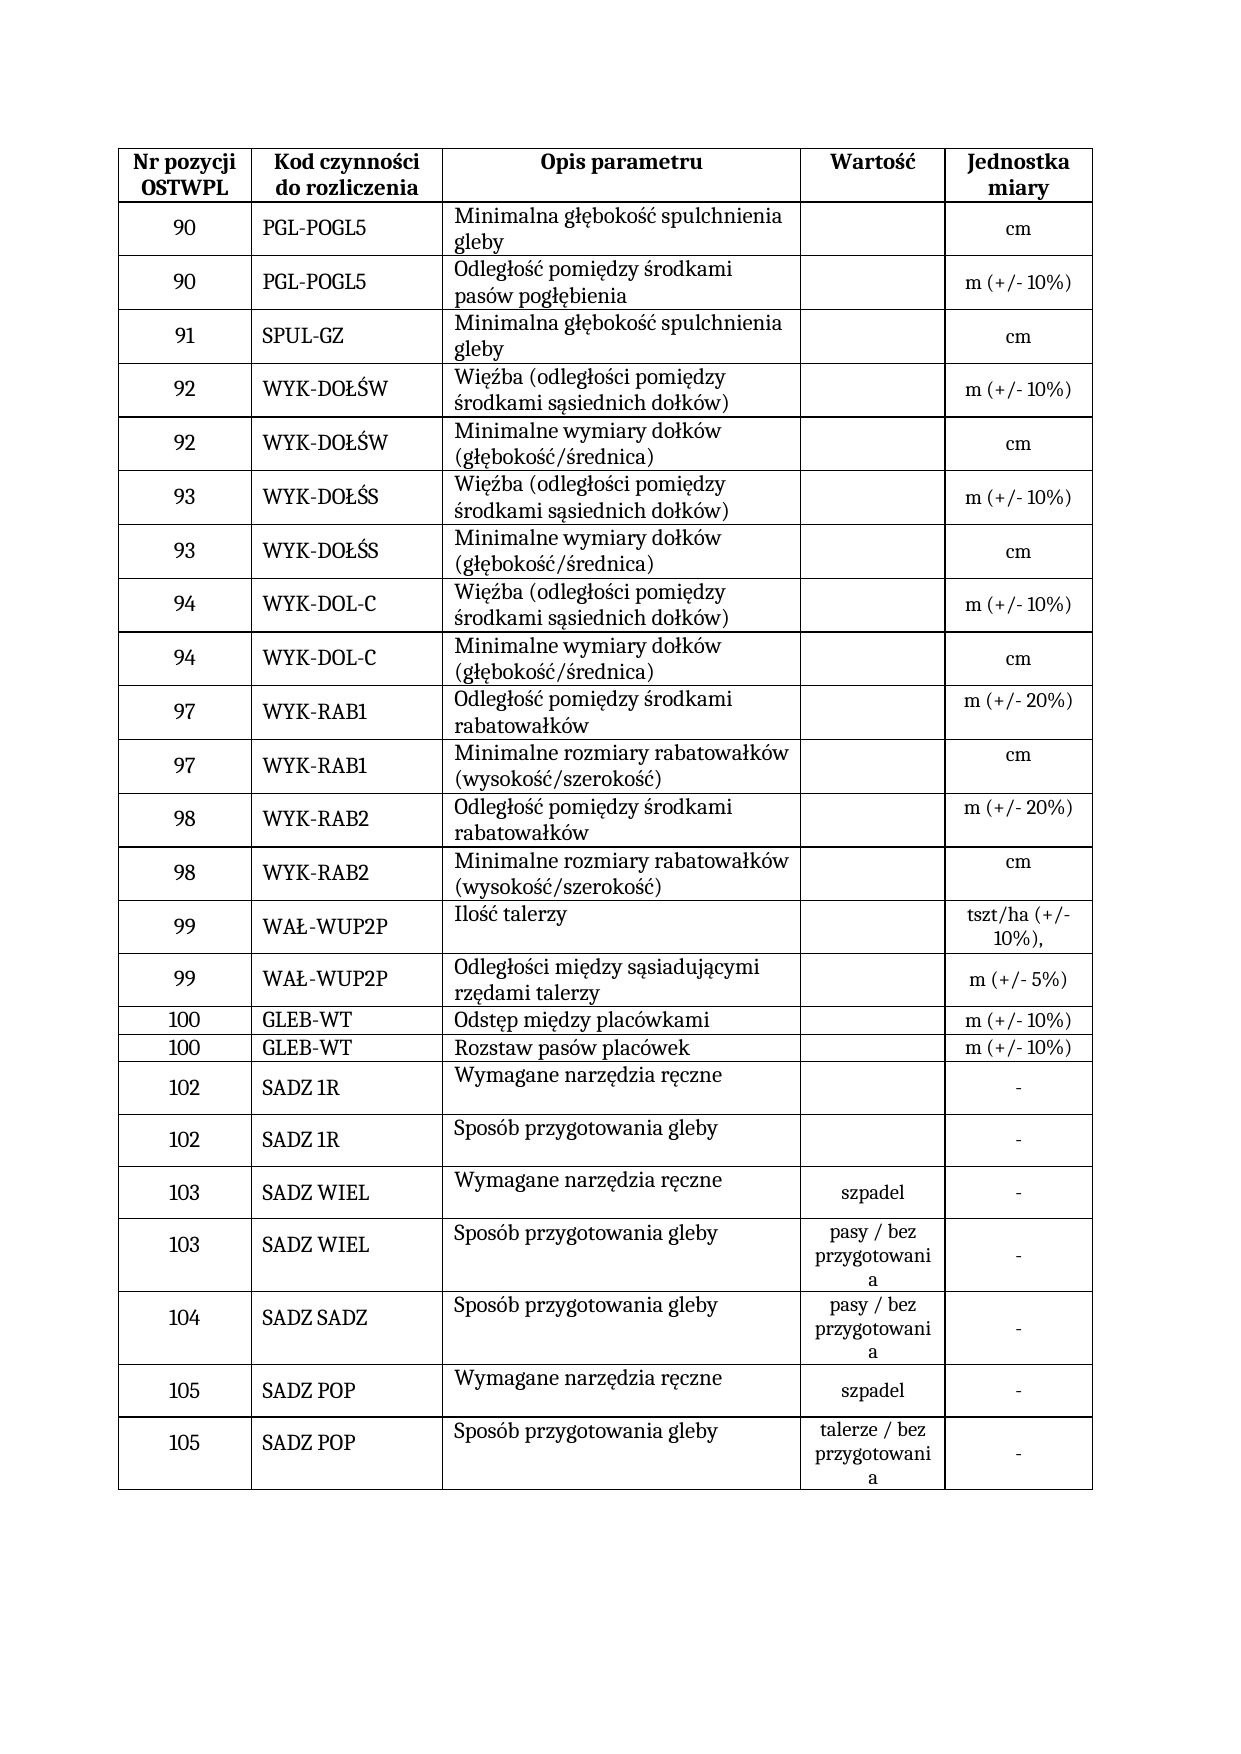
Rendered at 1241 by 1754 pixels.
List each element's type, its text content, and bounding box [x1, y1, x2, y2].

table_cell WYK-DOŁŚS [252, 471, 442, 524]
table_cell cm [946, 418, 1092, 470]
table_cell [443, 256, 800, 309]
table_header Nr pozycji OSTWPL [119, 149, 251, 201]
table_cell WYK-RAB1 [252, 740, 442, 793]
table_cell [801, 954, 944, 1006]
table_cell Odległość pomiędzy środkami rabatowałków [443, 686, 800, 739]
table_cell Minimalne rozmiary rabatowałków (wysokość/szerokość) [443, 848, 800, 900]
table_header Jednostka miary [946, 149, 1092, 201]
table_cell [801, 1062, 944, 1113]
table_cell 92 [119, 364, 251, 416]
table_cell cm [946, 740, 1092, 793]
table_cell 98 [119, 794, 251, 846]
table_cell Minimalne wymiary dołków (głębokość/średnica) [443, 418, 800, 470]
table_cell Wymagane narzędzia ręczne [443, 1167, 800, 1218]
table_cell Odstęp między placówkami [443, 1007, 800, 1034]
table_cell 92 [119, 418, 251, 470]
table_cell Sposób przygotowania gleby [443, 1418, 800, 1489]
table_cell szpadel [801, 1167, 944, 1218]
table_cell [801, 1035, 944, 1061]
table_cell 103 [119, 1167, 251, 1218]
table_cell [801, 1115, 944, 1166]
table_cell cm [946, 633, 1092, 685]
table_cell 103 [119, 1219, 251, 1291]
table_cell 93 [119, 525, 251, 578]
table_cell Minimalna głębokość spulchnienia gleby [443, 203, 800, 255]
table_cell WYK-DOŁŚW [252, 418, 442, 470]
table_cell WYK-RAB2 [252, 794, 442, 846]
table_cell GLEB-WT [252, 1035, 442, 1061]
table_cell PGL-POGL5 [252, 203, 442, 255]
table_cell m (+/- 10%) [946, 364, 1092, 416]
table_cell Sposób przygotowania gleby [443, 1115, 800, 1166]
table_cell m (+/- 10%) [946, 256, 1092, 309]
table_cell Więźba (odległości pomiędzy środkami sąsiednich dołków) [443, 471, 800, 524]
table_cell SADZ 1R [252, 1115, 442, 1166]
table_cell [801, 203, 944, 255]
table_cell [801, 579, 944, 631]
table_cell 91 [119, 310, 251, 363]
table_cell Wymagane narzędzia ręczne [443, 1062, 800, 1113]
table_cell SADZ SADZ [252, 1292, 442, 1364]
table_header Wartość [801, 149, 944, 201]
table_cell WYK-RAB2 [252, 848, 442, 900]
table_cell WYK-RAB1 [252, 686, 442, 739]
table_cell - [946, 1167, 1092, 1218]
table_cell pasy / bez przygotowania [801, 1292, 944, 1364]
table_cell SADZ WIEL [252, 1167, 442, 1218]
table_cell SPUL-GZ [252, 310, 442, 363]
table_cell 90 [119, 256, 251, 309]
table_cell cm [946, 203, 1092, 255]
table_cell - [946, 1365, 1092, 1416]
table_cell talerze / bez przygotowania [801, 1418, 944, 1489]
table_cell 105 [119, 1418, 251, 1489]
table_cell - [946, 1219, 1092, 1291]
table_cell 94 [119, 633, 251, 685]
table_cell 100 [119, 1035, 251, 1061]
table_cell SADZ POP [252, 1418, 442, 1489]
table_cell pasy / bez przygotowania [801, 1219, 944, 1291]
table_cell Minimalne rozmiary rabatowałków (wysokość/szerokość) [443, 740, 800, 793]
table_cell 102 [119, 1115, 251, 1166]
table_cell WYK-DOL-C [252, 633, 442, 685]
table_cell 93 [119, 471, 251, 524]
table_cell cm [946, 848, 1092, 900]
table_cell SADZ 1R [252, 1062, 442, 1113]
table_cell m (+/- 10%) [946, 1007, 1092, 1034]
table_cell m (+/- 20%) [946, 686, 1092, 739]
table_cell m (+/- 10%) [946, 471, 1092, 524]
table_cell 97 [119, 686, 251, 739]
table_cell 104 [119, 1292, 251, 1364]
table_cell GLEB-WT [252, 1007, 442, 1034]
table_cell tszt/ha (+/- 10%), [946, 901, 1092, 952]
table_cell cm [946, 310, 1092, 363]
table_cell SADZ POP [252, 1365, 442, 1416]
table_cell 90 [119, 203, 251, 255]
table_cell [801, 901, 944, 952]
table_cell 100 [119, 1007, 251, 1034]
table_cell 99 [119, 954, 251, 1006]
table_header Opis parametru [443, 149, 800, 201]
table_cell Sposób przygotowania gleby [443, 1219, 800, 1291]
table_cell - [946, 1115, 1092, 1166]
table_cell WYK-DOL-C [252, 579, 442, 631]
table_cell [801, 794, 944, 846]
table_cell [801, 364, 944, 416]
table_cell Sposób przygotowania gleby [443, 1292, 800, 1364]
table_header Kod czynności do rozliczenia [252, 149, 442, 201]
table_cell [801, 848, 944, 900]
table_cell [801, 418, 944, 470]
table_cell Wymagane narzędzia ręczne [443, 1365, 800, 1416]
table_cell szpadel [801, 1365, 944, 1416]
table_cell PGL-POGL5 [252, 256, 442, 309]
table_cell Odległość pomiędzy środkami rabatowałków [443, 794, 800, 846]
table_cell Ilość talerzy [443, 901, 800, 952]
table_cell m (+/- 5%) [946, 954, 1092, 1006]
table_cell Więźba (odległości pomiędzy środkami sąsiednich dołków) [443, 579, 800, 631]
table_cell 99 [119, 901, 251, 952]
table_cell 98 [119, 848, 251, 900]
table_cell [801, 740, 944, 793]
table_cell 97 [119, 740, 251, 793]
table_cell Minimalna głębokość spulchnienia gleby [443, 310, 800, 363]
table_cell Więźba (odległości pomiędzy środkami sąsiednich dołków) [443, 364, 800, 416]
table_cell m (+/- 10%) [946, 1035, 1092, 1061]
table_cell Rozstaw pasów placówek [443, 1035, 800, 1061]
table_cell [801, 633, 944, 685]
table_cell 94 [119, 579, 251, 631]
table_cell 102 [119, 1062, 251, 1113]
table_cell [801, 310, 944, 363]
table_cell WYK-DOŁŚW [252, 364, 442, 416]
table_cell Minimalne wymiary dołków (głębokość/średnica) [443, 633, 800, 685]
table_cell m (+/- 20%) [946, 794, 1092, 846]
table_cell [801, 471, 944, 524]
table_cell Odległości między sąsiadującymi rzędami talerzy [443, 954, 800, 1006]
table_cell [801, 1007, 944, 1034]
table_cell - [946, 1062, 1092, 1113]
table_cell Minimalne wymiary dołków (głębokość/średnica) [443, 525, 800, 578]
table_cell m (+/- 10%) [946, 579, 1092, 631]
table_cell 105 [119, 1365, 251, 1416]
table_cell [801, 256, 944, 309]
table_cell - [946, 1418, 1092, 1489]
table_cell - [946, 1292, 1092, 1364]
table_cell WAŁ-WUP2P [252, 901, 442, 952]
table_cell [801, 525, 944, 578]
table_cell [801, 686, 944, 739]
table_cell SADZ WIEL [252, 1219, 442, 1291]
table_cell WYK-DOŁŚS [252, 525, 442, 578]
table_cell cm [946, 525, 1092, 578]
table_cell WAŁ-WUP2P [252, 954, 442, 1006]
